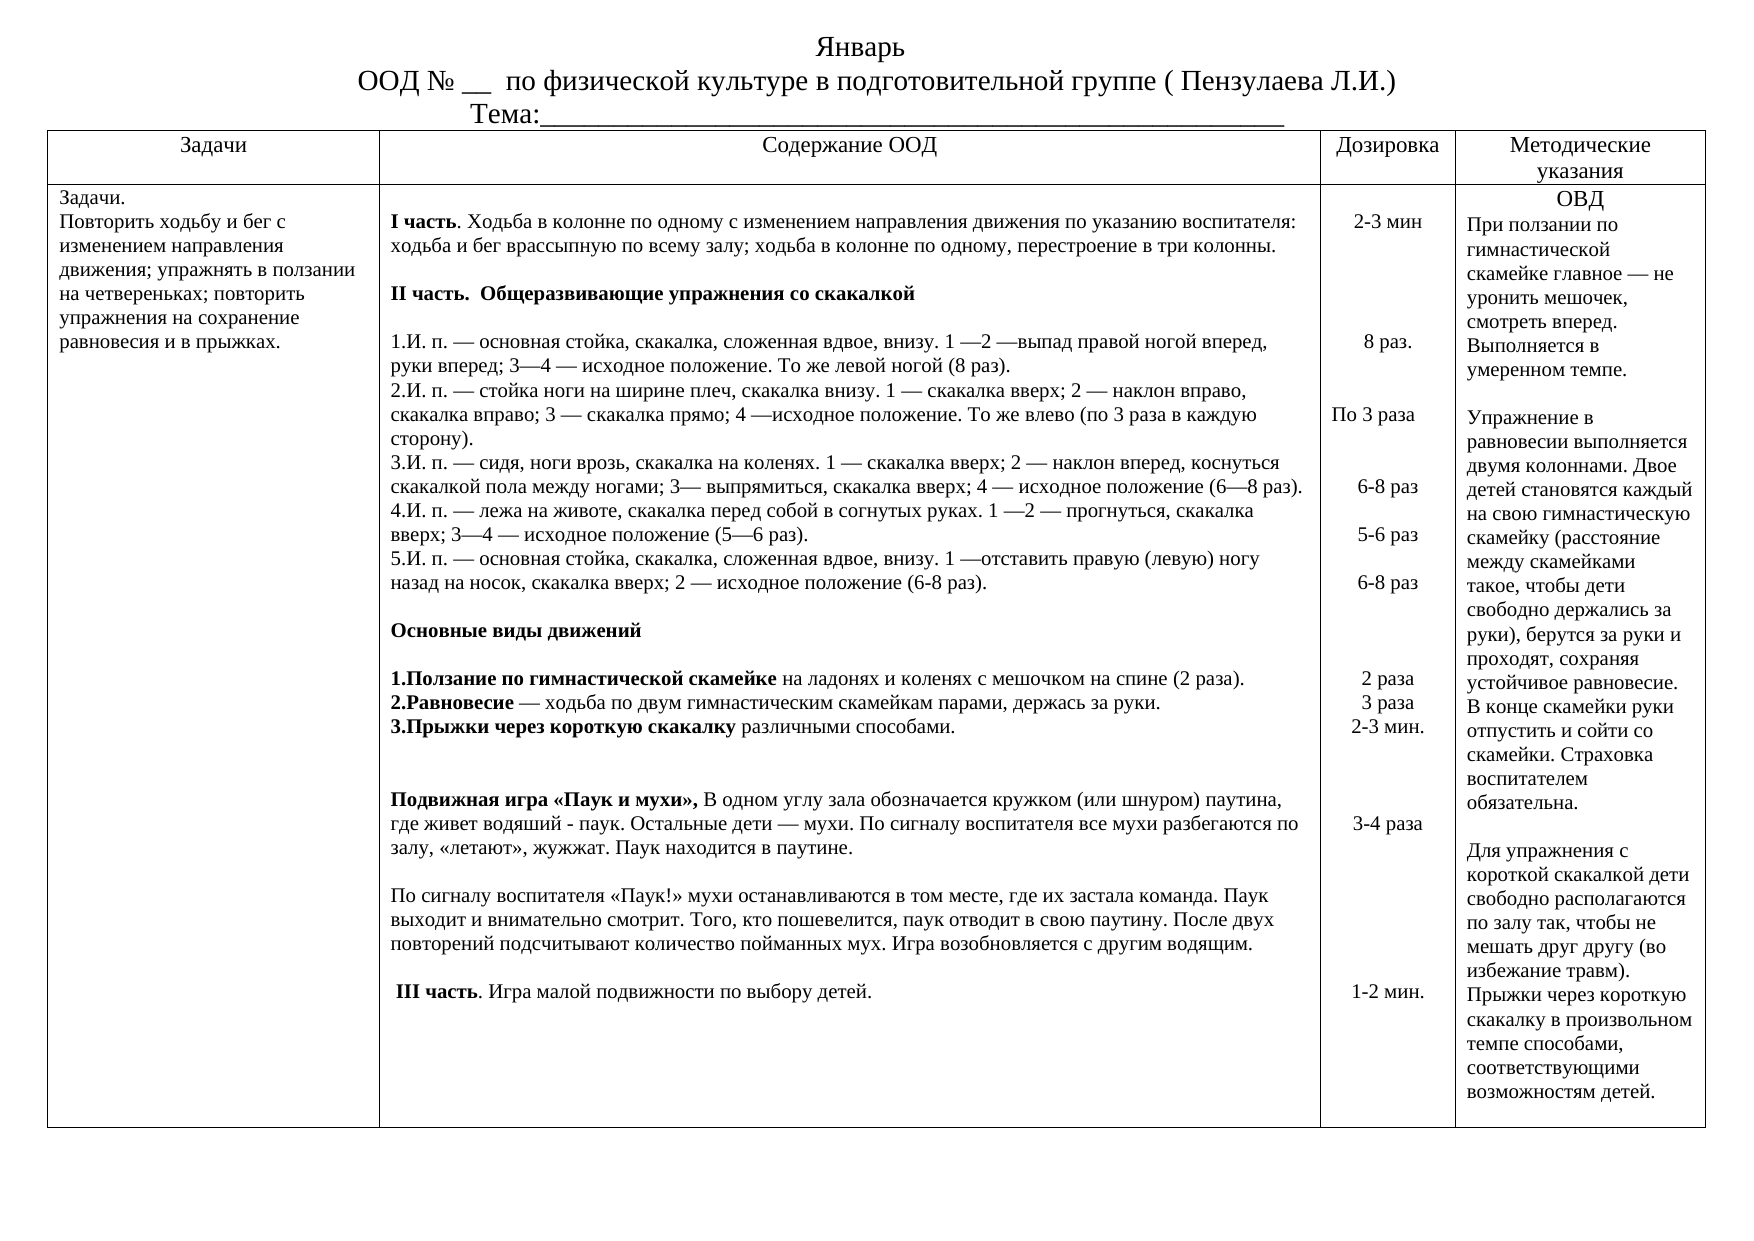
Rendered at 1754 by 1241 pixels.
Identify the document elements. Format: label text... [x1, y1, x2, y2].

table_header Методические указания [1456, 131, 1705, 184]
table_cell 2-3 мин 8 раз. По 3 раза 6-8 раз 5-6 раз 6-8 раз 2 раза 3 раза 2-3 мин. 3-4 раза 1-2 мин. [1321, 185, 1455, 1127]
text Тема:___________________________________________________ [59, 97, 1695, 130]
table_header Задачи [48, 131, 379, 184]
table_cell ОВД [1456, 185, 1705, 211]
table_cell Задачи. Повторить ходьбу и бег с изменением направления движения; упражнять в ползании на четвереньках; повторить упражнения на сохранение равновесия и в прыжках. [48, 185, 379, 1127]
text Январь [59, 29, 1695, 63]
table_cell I часть. Ходьба в колонне по одному с изменением направления движения по указанию воспитателя: ходьба и бег врассыпную по всему залу; ходьба в колонне по одному, перестроение в три колонны. II часть. Общеразвивающие упражнения со скакалкой 1.И. п. — основная стойка, скакалка, сложенная вдвое, внизу. 1 —2 —выпад правой ногой вперед, руки вперед; 3—4 — исходное положение. То же левой ногой (8 раз). 2.И. п. — стойка ноги на ширине плеч, скакалка внизу. 1 — скакалка вверх; 2 — наклон вправо, скакалка вправо; 3 — скакалка прямо; 4 —исходное положение. То же влево (по 3 раза в каждую сторону). 3.И. п. — сидя, ноги врозь, скакалка на коленях. 1 — скакалка вверх; 2 — наклон вперед, коснуться скакалкой пола между ногами; 3— выпрямиться, скакалка вверх; 4 — исходное положение (6—8 раз). 4.И. п. — лежа на животе, скакалка перед собой в согнутых руках. 1 —2 — прогнуться, скакалка вверх; 3—4 — исходное положение (5—6 раз). 5.И. п. — основная стойка, скакалка, сложенная вдвое, внизу. 1 —отставить правую (левую) ногу назад на носок, скакалка вверх; 2 — исходное положение (6-8 раз). Основные виды движений 1.Ползание по гимнастической скамейке на ладонях и коленях с мешочком на спине (2 раза). 2.Равновесие — ходьба по двум гимнастическим скамейкам парами, держась за руки. 3.Прыжки через короткую скакалку различными способами. Подвижная игра «Паук и мухи», В одном углу зала обозначается кружком (или шнуром) паутина, где живет водяший - паук. Остальные дети — мухи. По сигналу воспитателя все мухи разбегаются по залу, «летают», жужжат. Паук находится в паутине. По сигналу воспитателя «Паук!» мухи останавливаются в том месте, где их застала команда. Паук выходит и внимательно смотрит. Того, кто пошевелится, паук отводит в свою паутину. После двух повторений подсчитывают количество пойманных мух. Игра возобновляется с другим водящим. III часть. Игра малой подвижности по выбору детей. [380, 185, 1320, 1127]
table_cell При ползании по гимнастической скамейке главное — не уронить мешочек, смотреть вперед. Выполняется в умеренном темпе. Упражнение в равновесии выполняется двумя колоннами. Двое детей становятся каждый на свою гимнастическую скамейку (расстояние между скамейками такое, чтобы дети свободно держались за руки), берутся за руки и проходят, сохраняя устойчивое равновесие. В конце скамейки руки отпустить и сойти со скамейки. Страховка воспитателем обязательна. Для упражнения с короткой скакалкой дети свободно располагаются по залу так, чтобы не мешать друг другу (во избежание травм). Прыжки через короткую скакалку в произвольном темпе способами, соответствующими возможностям детей. [1456, 211, 1705, 1127]
text ООД № __ по физической культуре в подготовительной группе ( Пензулаева Л.И.) [59, 63, 1695, 97]
table_header Дозировка [1321, 131, 1455, 184]
table_header Содержание ООД [380, 131, 1320, 184]
